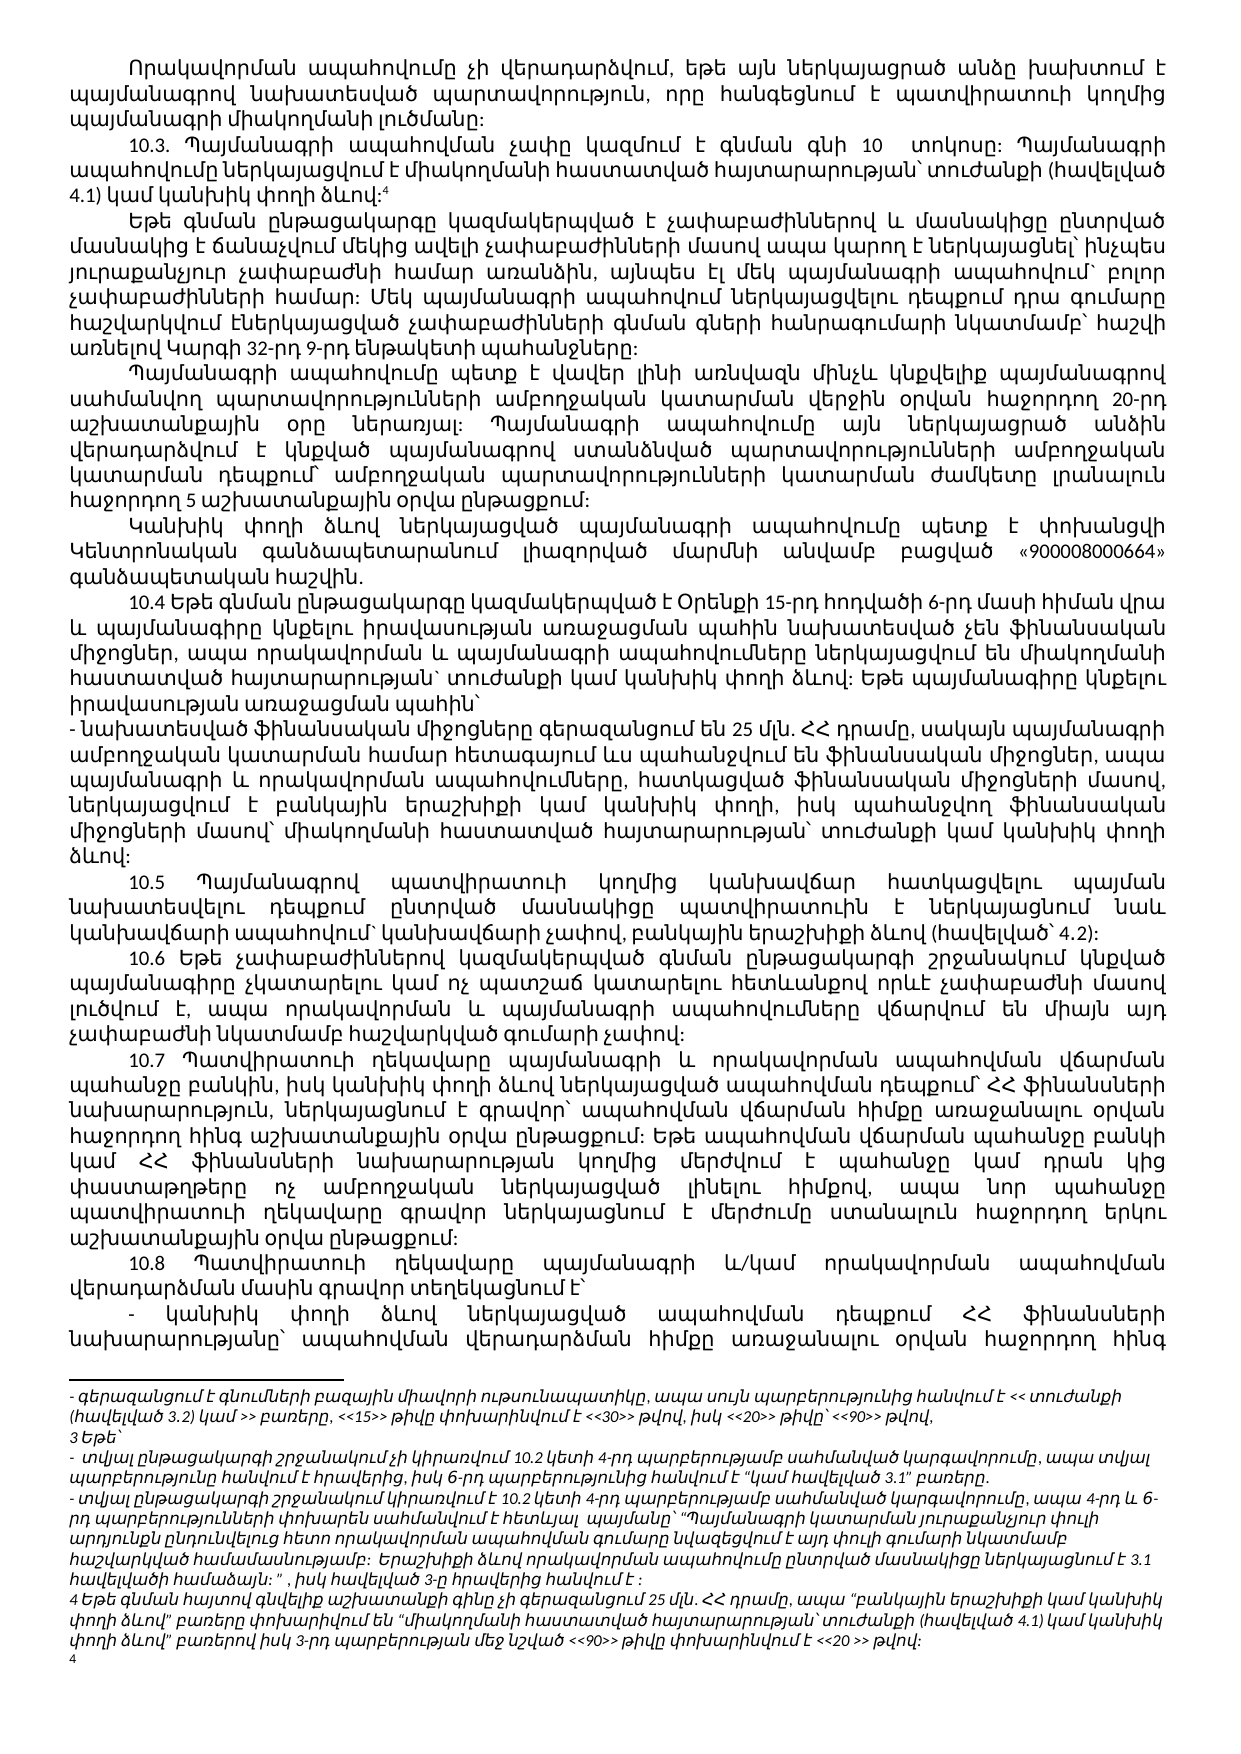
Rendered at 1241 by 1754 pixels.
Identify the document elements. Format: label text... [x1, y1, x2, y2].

text Որակավորման ապահովումը չի վերադարձվում, եթե այն ներկայացրած անձը խախտում է պայմանագրով նախատեսված պարտավորություն, որը հանգեցնում է պատվիրատուի կողմից պայմանագրի միակողմանի լուծմանը: [69, 56, 1167, 132]
text Կանխիկ փողի ձևով ներկայացված պայմանագրի ապահովումը պետք է փոխանցվի Կենտրոնական գանձապետարանում լիազորված մարմնի անվամբ բացված «900008000664» գանձապետական հաշվին. [69, 513, 1167, 589]
text 10.7 Պատվիրատուի ղեկավարը պայմանագրի և որակավորման ապահովման վճարման պահանջը բանկին, իսկ կանխիկ փողի ձևով ներկայացված ապահովման դեպքում՝ ՀՀ ֆինանսների նախարարություն, ներկայացնում է գրավոր՝ ապահովման վճարման հիմքը առաջանալու օրվան հաջորդող հինգ աշխատանքային օրվա ընթացքում: Եթե ապահովման վճարման պահանջը բանկի կամ ՀՀ ֆինանսների նախարարության կողմից մերժվում է պահանջը կամ դրան կից փաստաթղթերը ոչ ամբողջական ներկայացված լինելու հիմքով, ապա նոր պահանջը պատվիրատուի ղեկավարը գրավոր ներկայացնում է մերժումը ստանալուն հաջորդող երկու աշխատանքային օրվա ընթացքում: [69, 1047, 1167, 1250]
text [69, 1301, 1167, 1352]
text - նախատեսված ֆինանսական միջոցները գերազանցում են 25 մլն. ՀՀ դրամը, սակայն պայմանագրի ամբողջական կատարման համար հետագայում ևս պահանջվում են ֆինանսական միջոցներ, ապա պայմանագրի և որակավորման ապահովումները, հատկացված ֆինանսական միջոցների մասով, ներկայացվում է բանկային երաշխիքի կամ կանխիկ փողի, իսկ պահանջվող ֆինանսական միջոցների մասով՝ միակողմանի հաստատված հայտարարության՝ տուժանքի կամ կանխիկ փողի ձևով: [69, 716, 1167, 869]
text Պայմանագրի ապահովումը պետք է վավեր լինի առնվազն մինչև կնքվելիք պայմանագրով սահմանվող պարտավորությունների ամբողջական կատարման վերջին օրվան հաջորդող 20-րդ աշխատանքային օրը ներառյալ: Պայմանագրի ապահովումը այն ներկայացրած անձին վերադարձվում է կնքված պայմանագրով ստանձնված պարտավորությունների ամբողջական կատարման դեպքում՝ ամբողջական պարտավորությունների կատարման ժամկետը լրանալուն հաջորդող 5 աշխատանքային օրվա ընթացքում: [69, 361, 1167, 513]
text 10.5 Պայմանագրով պատվիրատուի կողմից կանխավճար հատկացվելու պայման նախատեսվելու դեպքում ընտրված մասնակիցը պատվիրատուին է ներկայացնում նաև կանխավճարի ապահովում` կանխավճարի չափով, բանկային երաշխիքի ձևով (հավելված՝ 4․2): [69, 869, 1167, 945]
text 10.4 Եթե գնման ընթացակարգը կազմակերպված է Օրենքի 15-րդ հոդվածի 6-րդ մասի հիման վրա և պայմանագիրը կնքելու իրավասության առաջացման պահին նախատեսված չեն ֆինանսական միջոցներ, ապա որակավորման և պայմանագրի ապահովումները ներկայացվում են միակողմանի հաստատված հայտարարության` տուժանքի կամ կանխիկ փողի ձևով: Եթե պայմանագիրը կնքելու իրավասության առաջացման պահին՝ [69, 589, 1167, 716]
text 10.3. Պայմանագրի ապահովման չափը կազմում է գնման գնի 10 տոկոսը: Պայմանագրի ապահովումը ներկայացվում է միակողմանի հաստատված հայտարարության՝ տուժանքի (հավելված 4.1) կամ կանխիկ փողի ձևով: [69, 132, 1167, 208]
text 10.6 Եթե չափաբաժիններով կազմակերպված գնման ընթացակարգի շրջանակում կնքված պայմանագիրը չկատարելու կամ ոչ պատշաճ կատարելու հետևանքով որևէ չափաբաժնի մասով լուծվում է, ապա որակավորման և պայմանագրի ապահովումները վճարվում են միայն այդ չափաբաժնի նկատմամբ հաշվարկված գումարի չափով: [69, 945, 1167, 1047]
text 10.8 Պատվիրատուի ղեկավարը պայմանագրի և/կամ որակավորման ապահովման վերադարձման մասին գրավոր տեղեկացնում է՝ [69, 1250, 1167, 1301]
text Եթե գնման ընթացակարգը կազմակերպված է չափաբաժիններով և մասնակիցը ընտրված մասնակից է ճանաչվում մեկից ավելի չափաբաժինների մասով ապա կարող է ներկայացնել՝ ինչպես յուրաքանչյուր չափաբաժնի համար առանձին, այնպես էլ մեկ պայմանագրի ապահովում` բոլոր չափաբաժինների համար: Մեկ պայմանագրի ապահովում ներկայացվելու դեպքում դրա գումարը հաշվարկվում էներկայացված չափաբաժինների գնման գների հանրագումարի նկատմամբ՝ հաշվի առնելով Կարգի 32-րդ 9-րդ ենթակետի պահանջները: [69, 208, 1167, 361]
